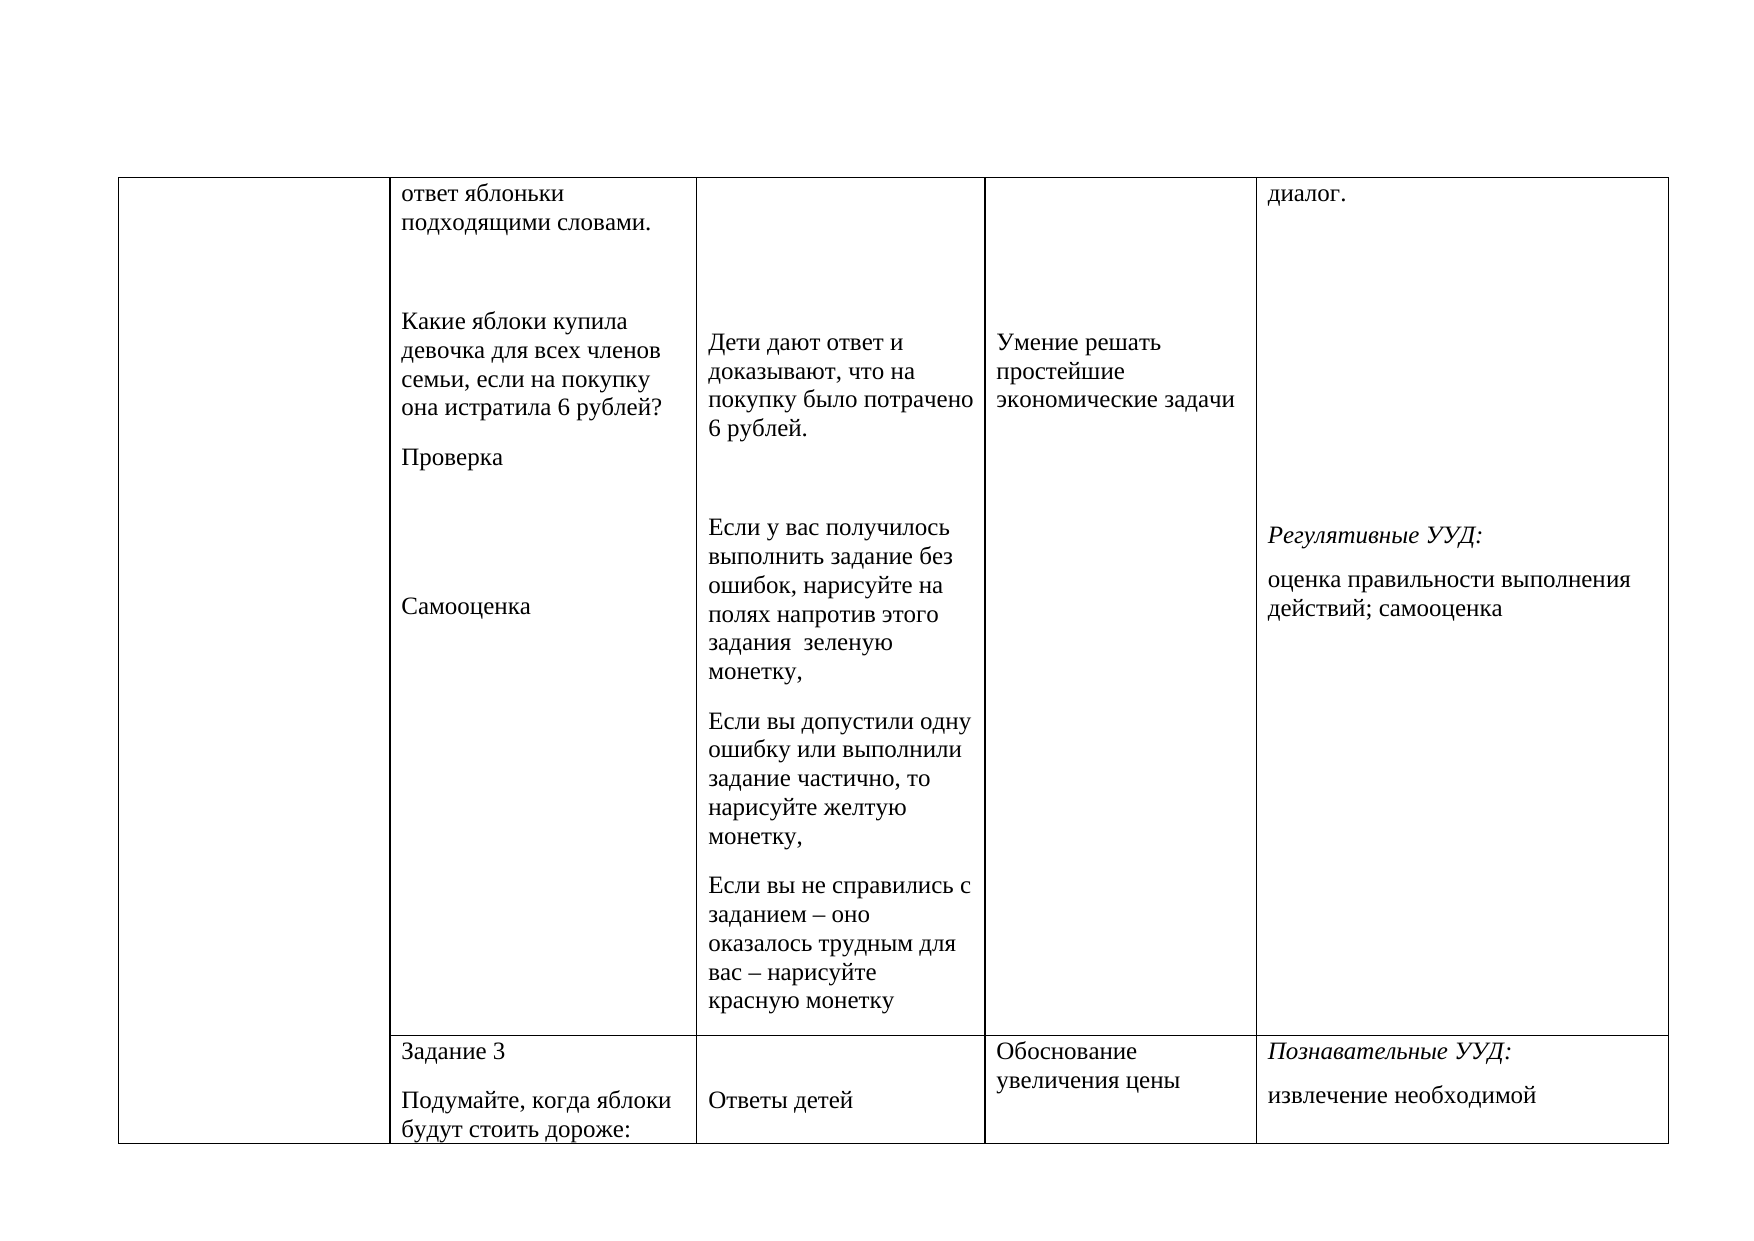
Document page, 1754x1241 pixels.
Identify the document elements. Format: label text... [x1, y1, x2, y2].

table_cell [391, 1036, 696, 1143]
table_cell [986, 1036, 1256, 1143]
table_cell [986, 178, 1256, 1035]
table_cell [697, 1036, 984, 1143]
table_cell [1257, 1036, 1668, 1143]
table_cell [391, 178, 696, 1035]
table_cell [697, 178, 984, 1035]
